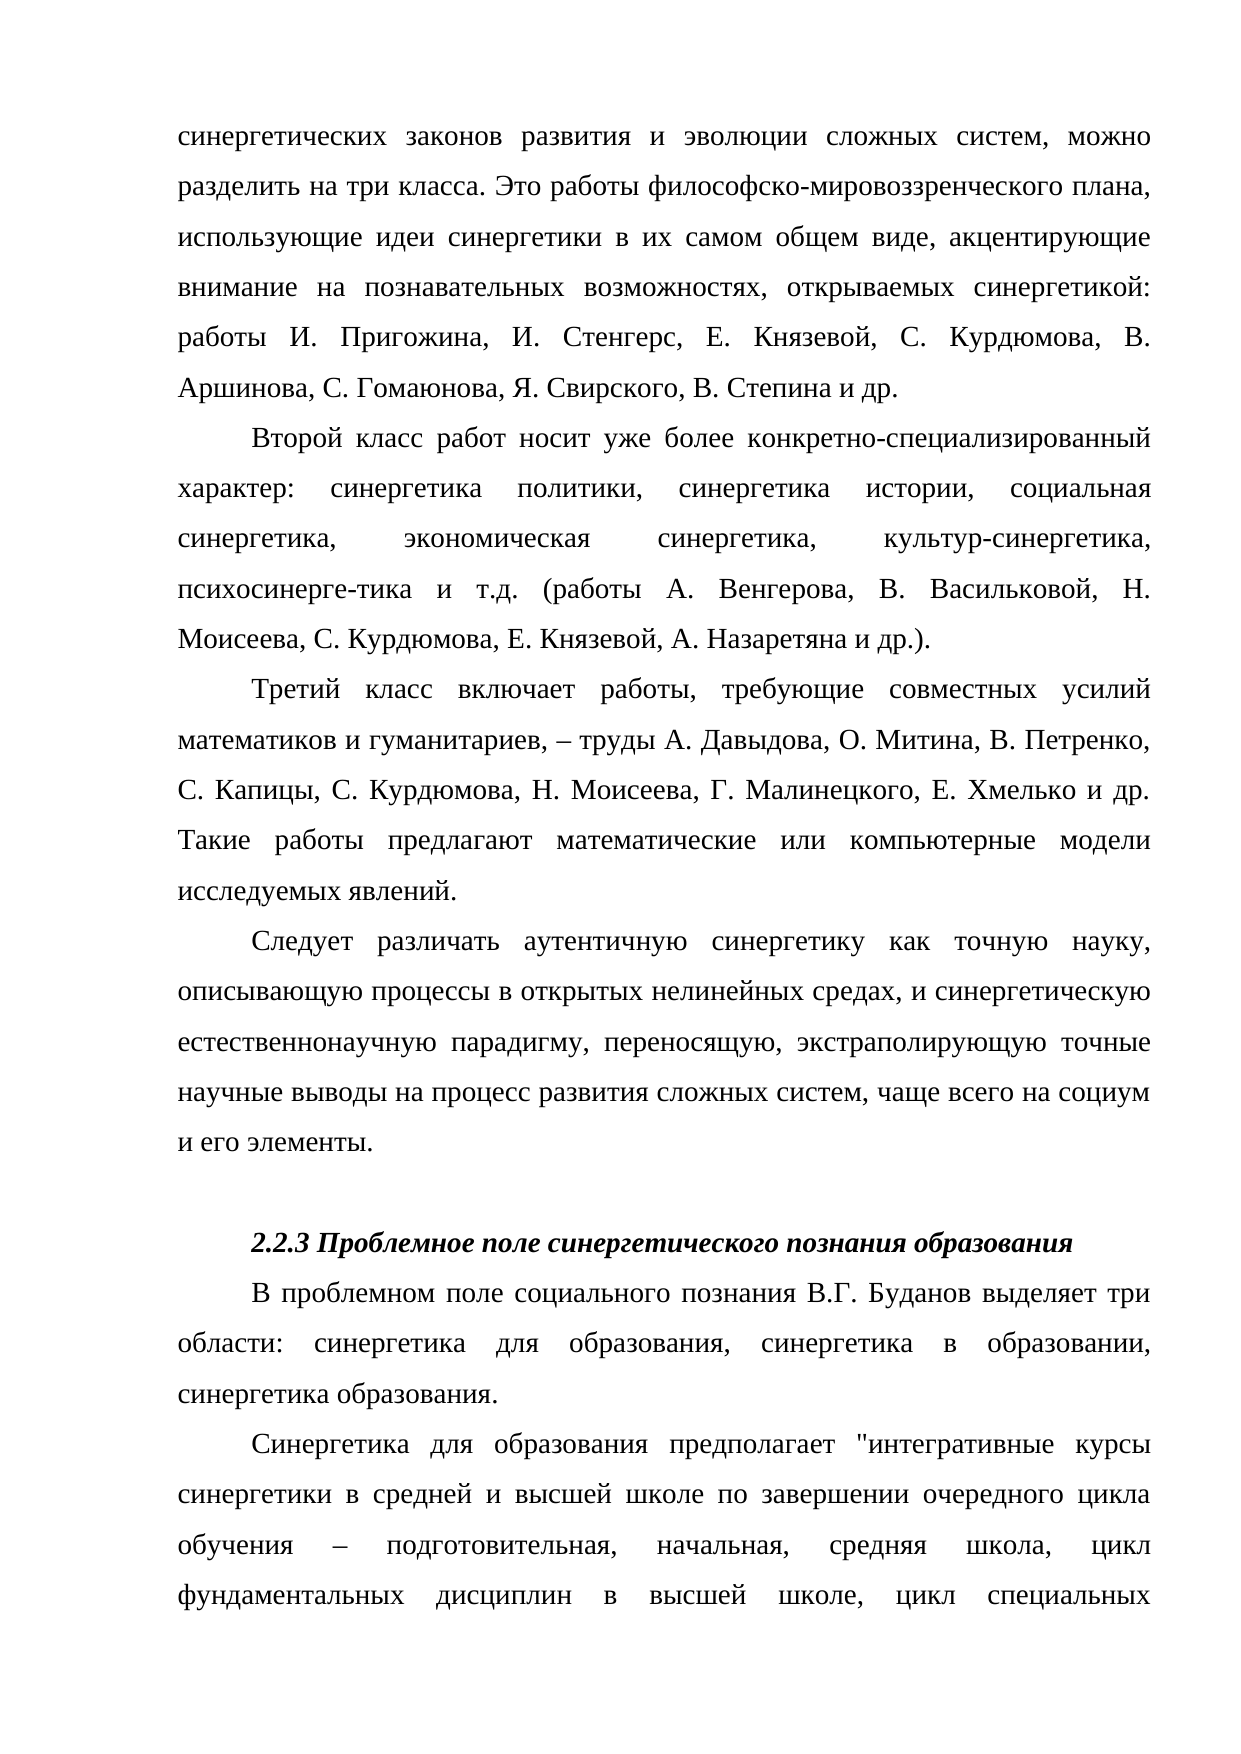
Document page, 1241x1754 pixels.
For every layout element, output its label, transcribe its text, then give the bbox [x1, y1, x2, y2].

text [177, 1426, 1152, 1611]
text Следует различать аутентичную синергетику как точную науку, описывающую процессы в открытых нелинейных средах, и синергетическую естественнонаучную парадигму, переносящую, экстраполирующую точные научные выводы на процесс развития сложных систем, чаще всего на социум и его элементы. [177, 923, 1152, 1158]
text Третий класс включает работы, требующие совместных усилий математиков и гуманитариев, – труды А. Давыдова, О. Митина, В. Петренко, С. Капицы, С. Курдюмова, Н. Моисеева, Г. Малинецкого, Е. Хмелько и др. Такие работы предлагают математические или компьютерные модели исследуемых явлений. [177, 672, 1152, 906]
text Второй класс работ носит уже более конкретно-специализированный характер: синергетика политики, синергетика истории, социальная синергетика, экономическая синергетика, культур-синергетика, психосинерге-тика и т.д. (работы А. Венгерова, В. Васильковой, Н. Моисеева, С. Курдюмова, Е. Князевой, А. Назаретяна и др.). [177, 420, 1152, 655]
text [177, 118, 1152, 403]
text В проблемном поле социального познания В.Г. Буданов выделяет три области: синергетика для образования, синергетика в образовании, синергетика образования. [177, 1275, 1152, 1409]
subtitle 2.2.3 Проблемное поле синергетического познания образования [177, 1225, 1152, 1258]
